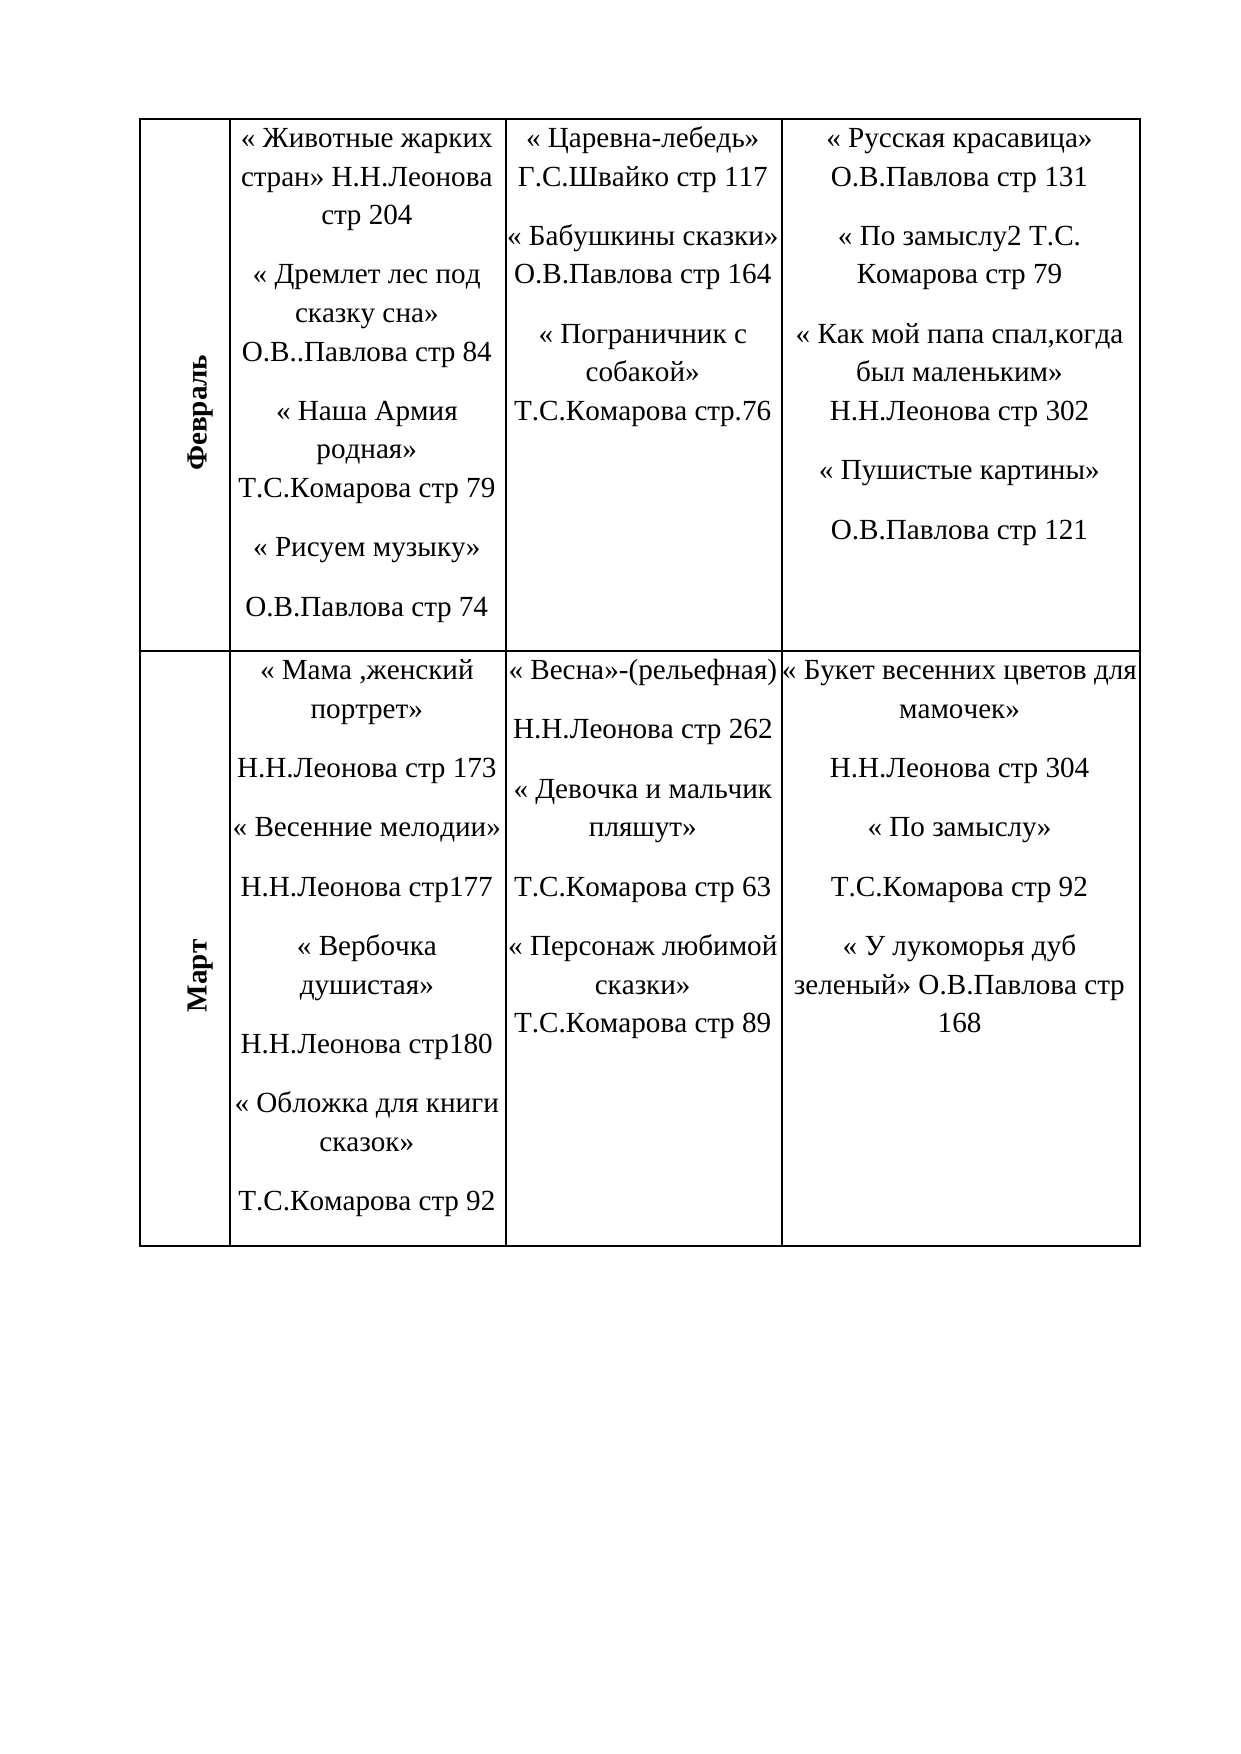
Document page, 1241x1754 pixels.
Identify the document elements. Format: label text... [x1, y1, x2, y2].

table_cell Февраль [141, 120, 229, 650]
table_cell « Весна»-(рельефная) Н.Н.Леонова стр 262 « Девочка и мальчик пляшут» Т.С.Комарова стр 63 « Персонаж любимой сказки» Т.С.Комарова стр 89 [507, 652, 781, 1244]
table_cell « Животные жарких стран» Н.Н.Леонова стр 204 « Дремлет лес под сказку сна» О.В..Павлова стр 84 « Наша Армия родная» Т.С.Комарова стр 79 « Рисуем музыку» О.В.Павлова стр 74 [231, 120, 505, 650]
table_cell « Царевна-лебедь» Г.С.Швайко стр 117 « Бабушкины сказки» О.В.Павлова стр 164 « Пограничник с собакой» Т.С.Комарова стр.76 [507, 120, 781, 650]
table_cell Март [141, 652, 229, 1244]
table_cell « Букет весенних цветов для мамочек» Н.Н.Леонова стр 304 « По замыслу» Т.С.Комарова стр 92 « У лукоморья дуб зеленый» О.В.Павлова стр 168 [783, 652, 1139, 1244]
table_cell « Русская красавица» О.В.Павлова стр 131 « По замыслу2 Т.С. Комарова стр 79 « Как мой папа спал,когда был маленьким» Н.Н.Леонова стр 302 « Пушистые картины» О.В.Павлова стр 121 [783, 120, 1139, 650]
table_cell « Мама ,женский портрет» Н.Н.Леонова стр 173 « Весенние мелодии» Н.Н.Леонова стр177 « Вербочка душистая» Н.Н.Леонова стр180 « Обложка для книги сказок» Т.С.Комарова стр 92 [231, 652, 505, 1244]
